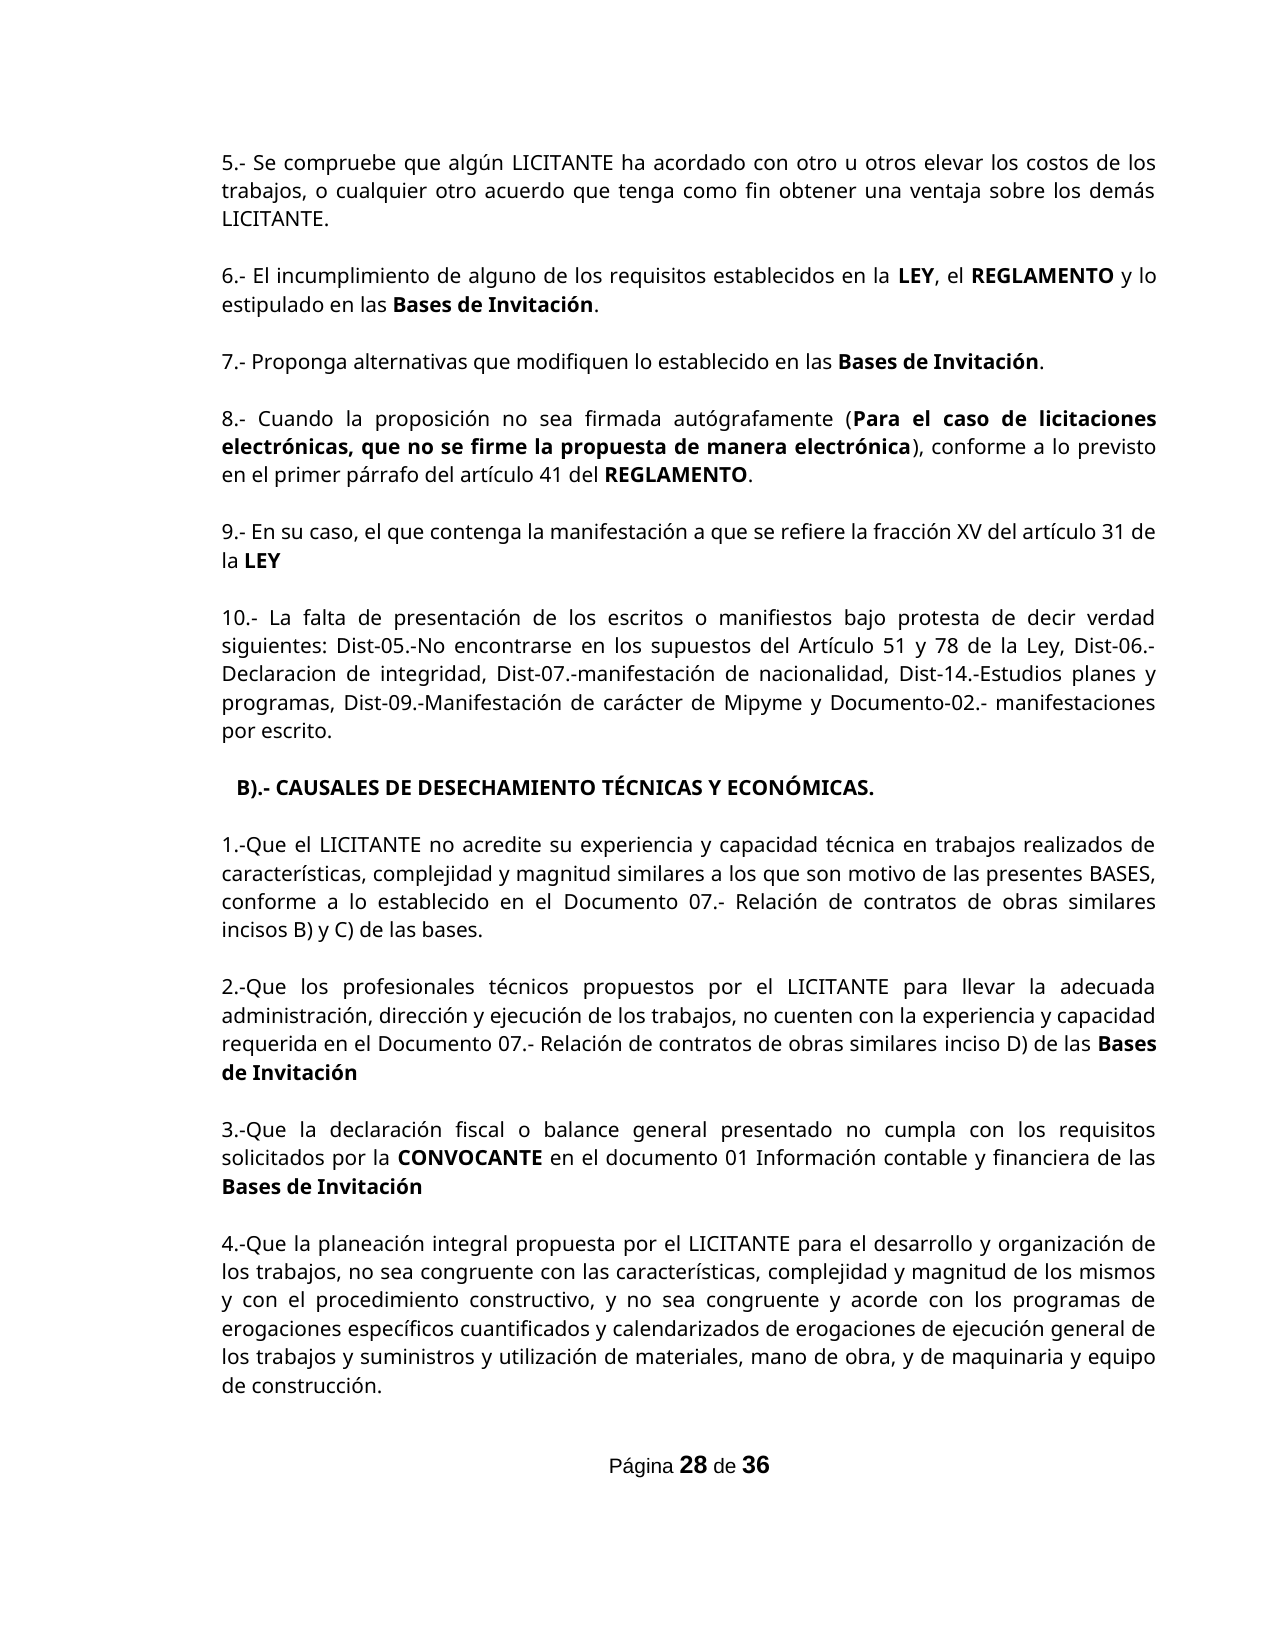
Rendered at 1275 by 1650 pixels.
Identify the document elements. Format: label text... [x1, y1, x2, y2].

text 1.-Que el LICITANTE no acredite su experiencia y capacidad técnica en trabajos realizados de características, complejidad y magnitud similares a los que son motivo de las presentes BASES, conforme a lo establecido en el Documento 07.- Relación de contratos de obras similares incisos B) y C) de las bases. [221, 830, 1157, 944]
text 5.- Se compruebe que algún LICITANTE ha acordado con otro u otros elevar los costos de los trabajos, o cualquier otro acuerdo que tenga como fin obtener una ventaja sobre los demás LICITANTE. [221, 148, 1157, 233]
text 3.-Que la declaración fiscal o balance general presentado no cumpla con los requisitos solicitados por la CONVOCANTE en el documento 01 Información contable y financiera de las Bases de Invitación [221, 1115, 1157, 1200]
text 6.- El incumplimiento de alguno de los requisitos establecidos en la LEY, el REGLAMENTO y lo estipulado en las Bases de Invitación. [221, 261, 1157, 318]
text 9.- En su caso, el que contenga la manifestación a que se refiere la fracción XV del artículo 31 de la LEY [221, 517, 1157, 574]
text 4.-Que la planeación integral propuesta por el LICITANTE para el desarrollo y organización de los trabajos, no sea congruente con las características, complejidad y magnitud de los mismos y con el procedimiento constructivo, y no sea congruente y acorde con los programas de erogaciones específicos cuantificados y calendarizados de erogaciones de ejecución general de los trabajos y suministros y utilización de materiales, mano de obra, y de maquinaria y equipo de construcción. [221, 1229, 1157, 1399]
text 7.- Proponga alternativas que modifiquen lo establecido en las Bases de Invitación. [221, 347, 1157, 375]
text 8.- Cuando la proposición no sea firmada autógrafamente (Para el caso de licitaciones electrónicas, que no se firme la propuesta de manera electrónica), conforme a lo previsto en el primer párrafo del artículo 41 del REGLAMENTO. [221, 404, 1157, 489]
subtitle B).- CAUSALES DE DESECHAMIENTO TÉCNICAS Y ECONÓMICAS. [236, 773, 1157, 802]
text 10.- La falta de presentación de los escritos o manifiestos bajo protesta de decir verdad siguientes: Dist-05.-No encontrarse en los supuestos del Artículo 51 y 78 de la Ley, Dist-06.-Declaracion de integridad, Dist-07.-manifestación de nacionalidad, Dist-14.-Estudios planes y programas, Dist-09.-Manifestación de carácter de Mipyme y Documento-02.- manifestaciones por escrito. [221, 603, 1157, 745]
text 2.-Que los profesionales técnicos propuestos por el LICITANTE para llevar la adecuada administración, dirección y ejecución de los trabajos, no cuenten con la experiencia y capacidad requerida en el Documento 07.- Relación de contratos de obras similares inciso D) de las Bases de Invitación [221, 972, 1157, 1086]
